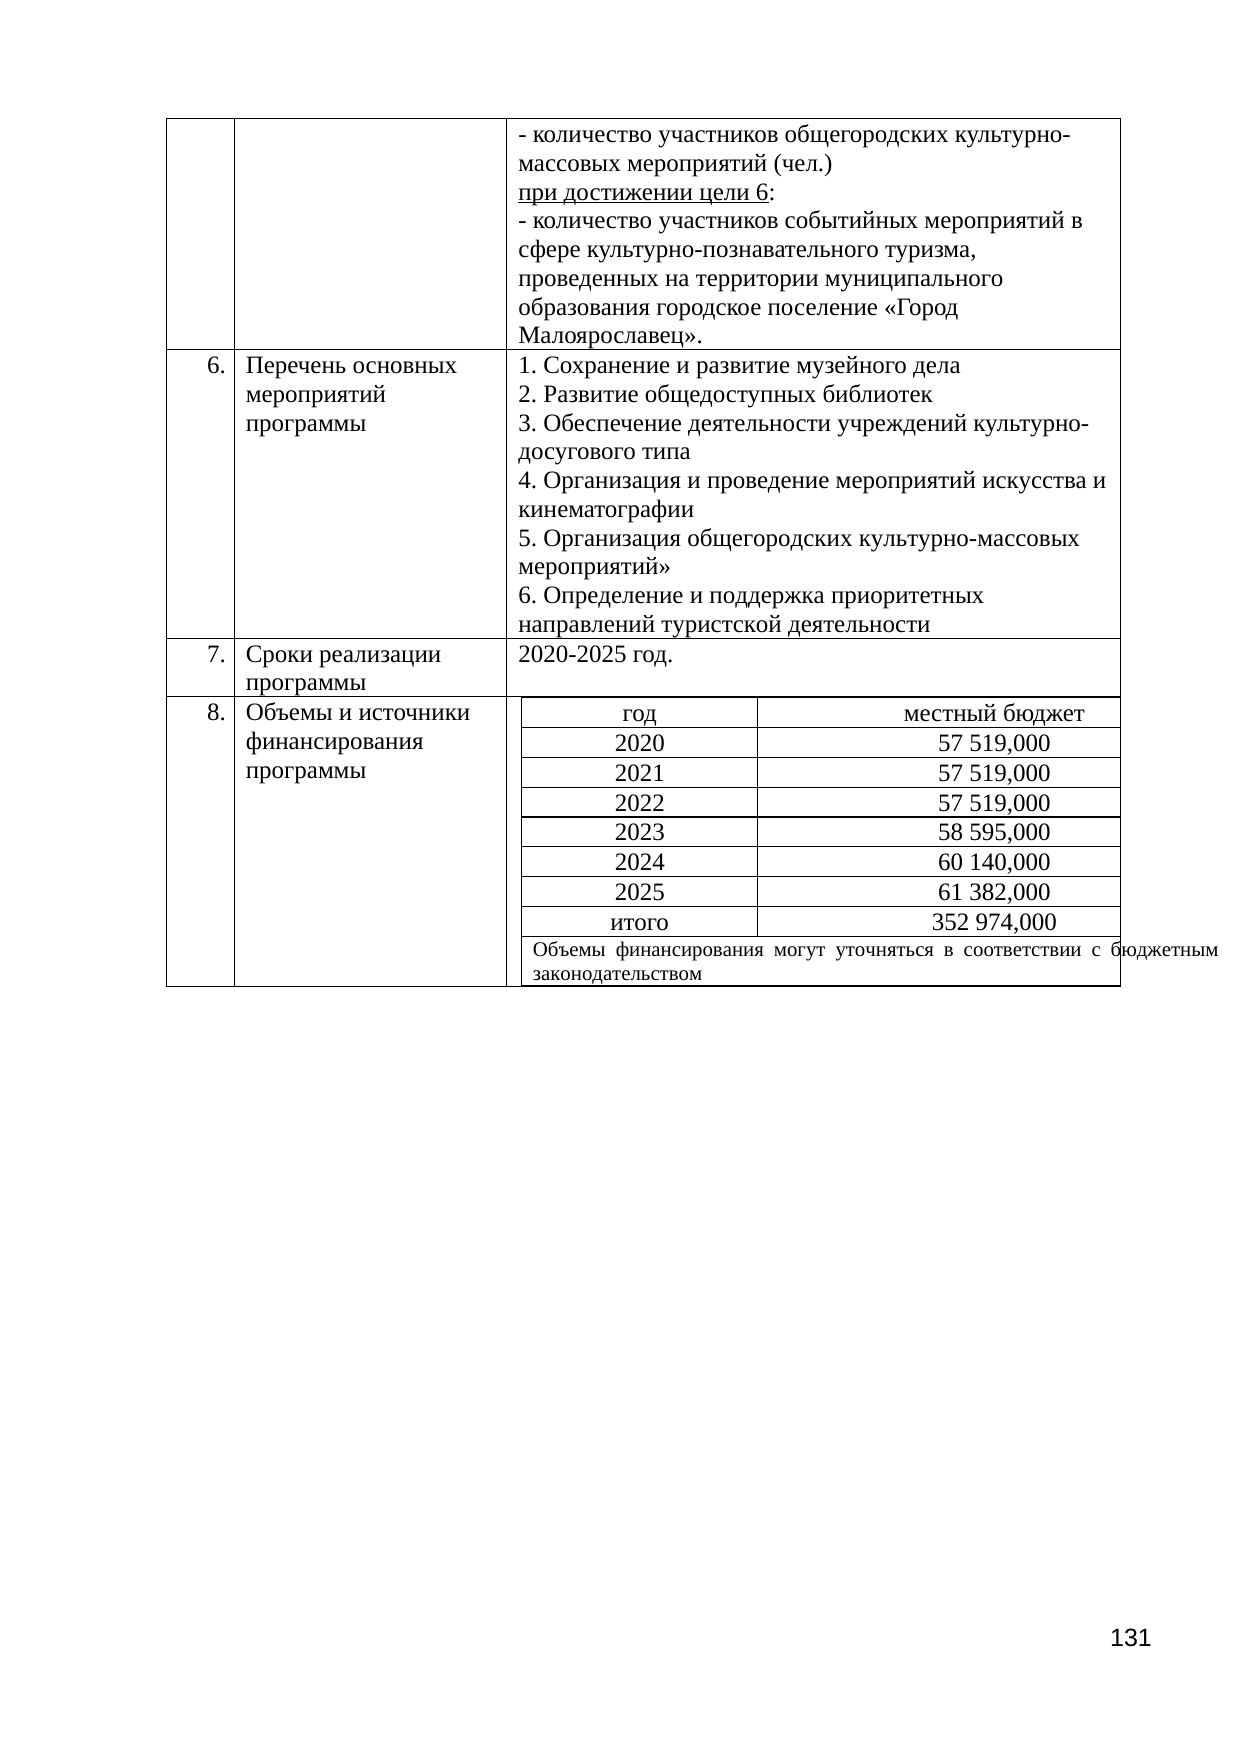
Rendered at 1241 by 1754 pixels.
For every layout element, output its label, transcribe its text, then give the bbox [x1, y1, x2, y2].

table_cell [522, 698, 757, 727]
table_cell Перечень основных мероприятий программы [235, 350, 506, 638]
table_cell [235, 119, 506, 349]
table_cell 2020-2025 год. [507, 639, 1120, 696]
table_cell [758, 847, 1120, 876]
table_cell Сроки реализации программы [235, 639, 506, 696]
table_cell [522, 877, 757, 906]
table_cell [167, 350, 234, 638]
table_cell 1. Сохранение и развитие музейного дела 2. Развитие общедоступных библиотек 3. Обеспечение деятельности учреждений культурно-досугового типа 4. Организация и проведение мероприятий искусства и кинематографии 5. Организация общегородских культурно-массовых мероприятий» 6. Определение и поддержка приоритетных направлений туристской деятельности [507, 350, 1120, 638]
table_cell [507, 119, 1120, 349]
table_cell [758, 877, 1120, 906]
table_cell [167, 697, 234, 986]
table_cell [522, 788, 757, 816]
table_cell [758, 698, 1120, 727]
table_cell [167, 639, 234, 696]
table_cell [522, 818, 757, 846]
table_cell [758, 907, 1120, 936]
table_cell [758, 728, 1120, 757]
table_cell [522, 758, 757, 787]
table_cell [167, 119, 234, 349]
table_cell [522, 847, 757, 876]
table_cell [758, 788, 1120, 816]
table_cell Объемы и источники финансирования программы [235, 697, 506, 986]
table_cell [758, 758, 1120, 787]
table_cell [507, 697, 521, 986]
table_cell [522, 907, 757, 936]
table_cell [758, 818, 1120, 846]
table_cell [522, 937, 1120, 985]
table_cell [522, 728, 757, 757]
